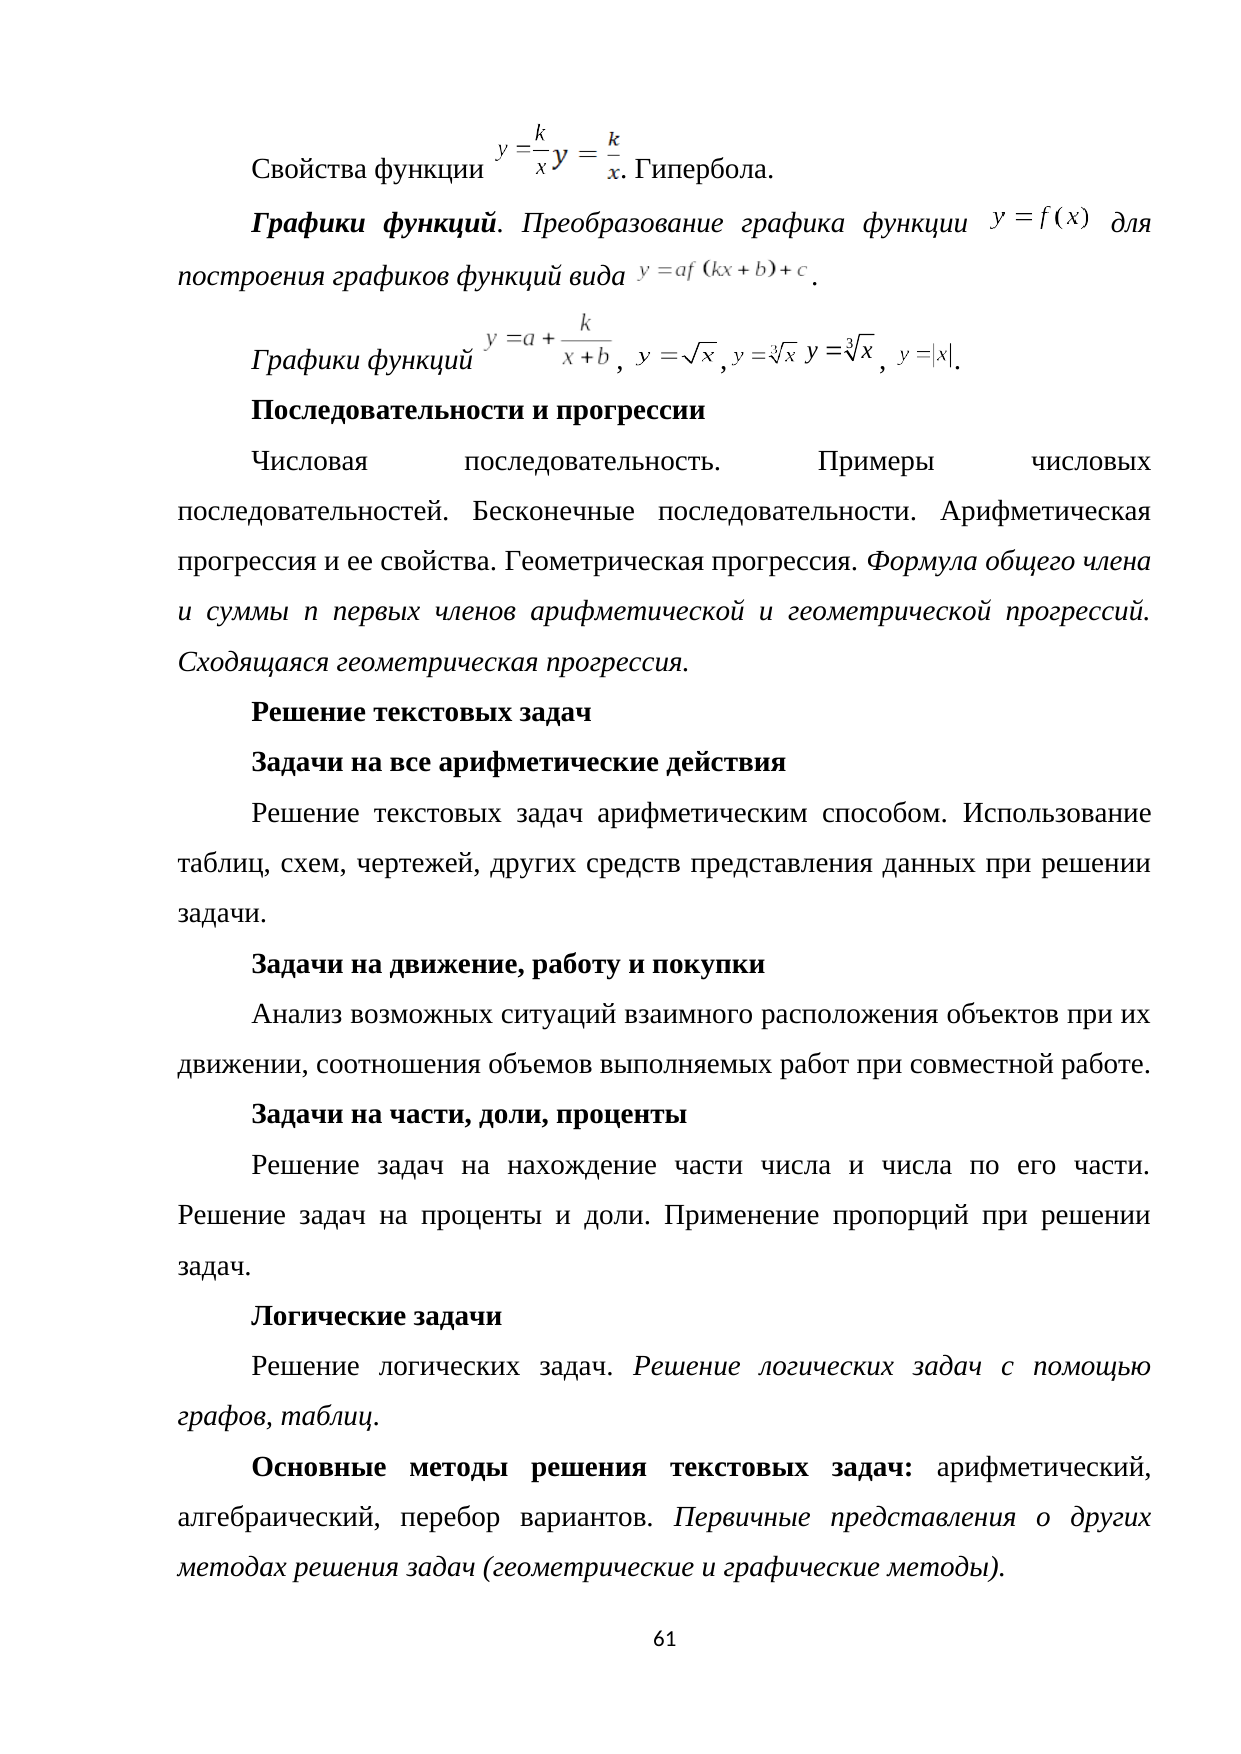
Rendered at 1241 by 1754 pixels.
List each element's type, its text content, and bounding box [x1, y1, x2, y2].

text Графики функций , ,, . [177, 308, 1152, 376]
text Решение логических задач. Решение логических задач с помощью графов, таблиц. [177, 1348, 1152, 1432]
text Задачи на движение, работу и покупки [177, 946, 1152, 979]
text Задачи на все арифметические действия [177, 744, 1152, 778]
text Анализ возможных ситуаций взаимного расположения объектов при их движении, соотношения объемов выполняемых работ при совместной работе. [177, 996, 1152, 1080]
text Задачи на части, доли, проценты [177, 1097, 1152, 1130]
text Графики функций. Преобразование графика функции для построения графиков функций вида . [177, 202, 1152, 292]
text Решение задач на нахождение части числа и числа по его части. Решение задач на проценты и доли. Применение пропорций при решении задач. [177, 1147, 1152, 1281]
text Решение текстовых задач арифметическим способом. Использование таблиц, схем, чертежей, других средств представления данных при решении задачи. [177, 795, 1152, 929]
text Основные методы решения текстовых задач: арифметический, алгебраический, перебор вариантов. Первичные представления о других методах решения задач (геометрические и графические методы). [177, 1449, 1152, 1583]
picture [552, 128, 620, 179]
text Последовательности и прогрессии [177, 392, 1152, 426]
subtitle Решение текстовых задач [177, 694, 1152, 728]
text Числовая последовательность. Примеры числовых последовательностей. Бесконечные последовательности. Арифметическая прогрессия и ее свойства. Геометрическая прогрессия. Формула общего члена и суммы n первых членов арифметической и геометрической прогрессий. Сходящаяся геометрическая прогрессия. [177, 443, 1152, 677]
text Свойства функции . Гипербола. [177, 118, 1152, 185]
text Логические задачи [177, 1298, 1152, 1331]
